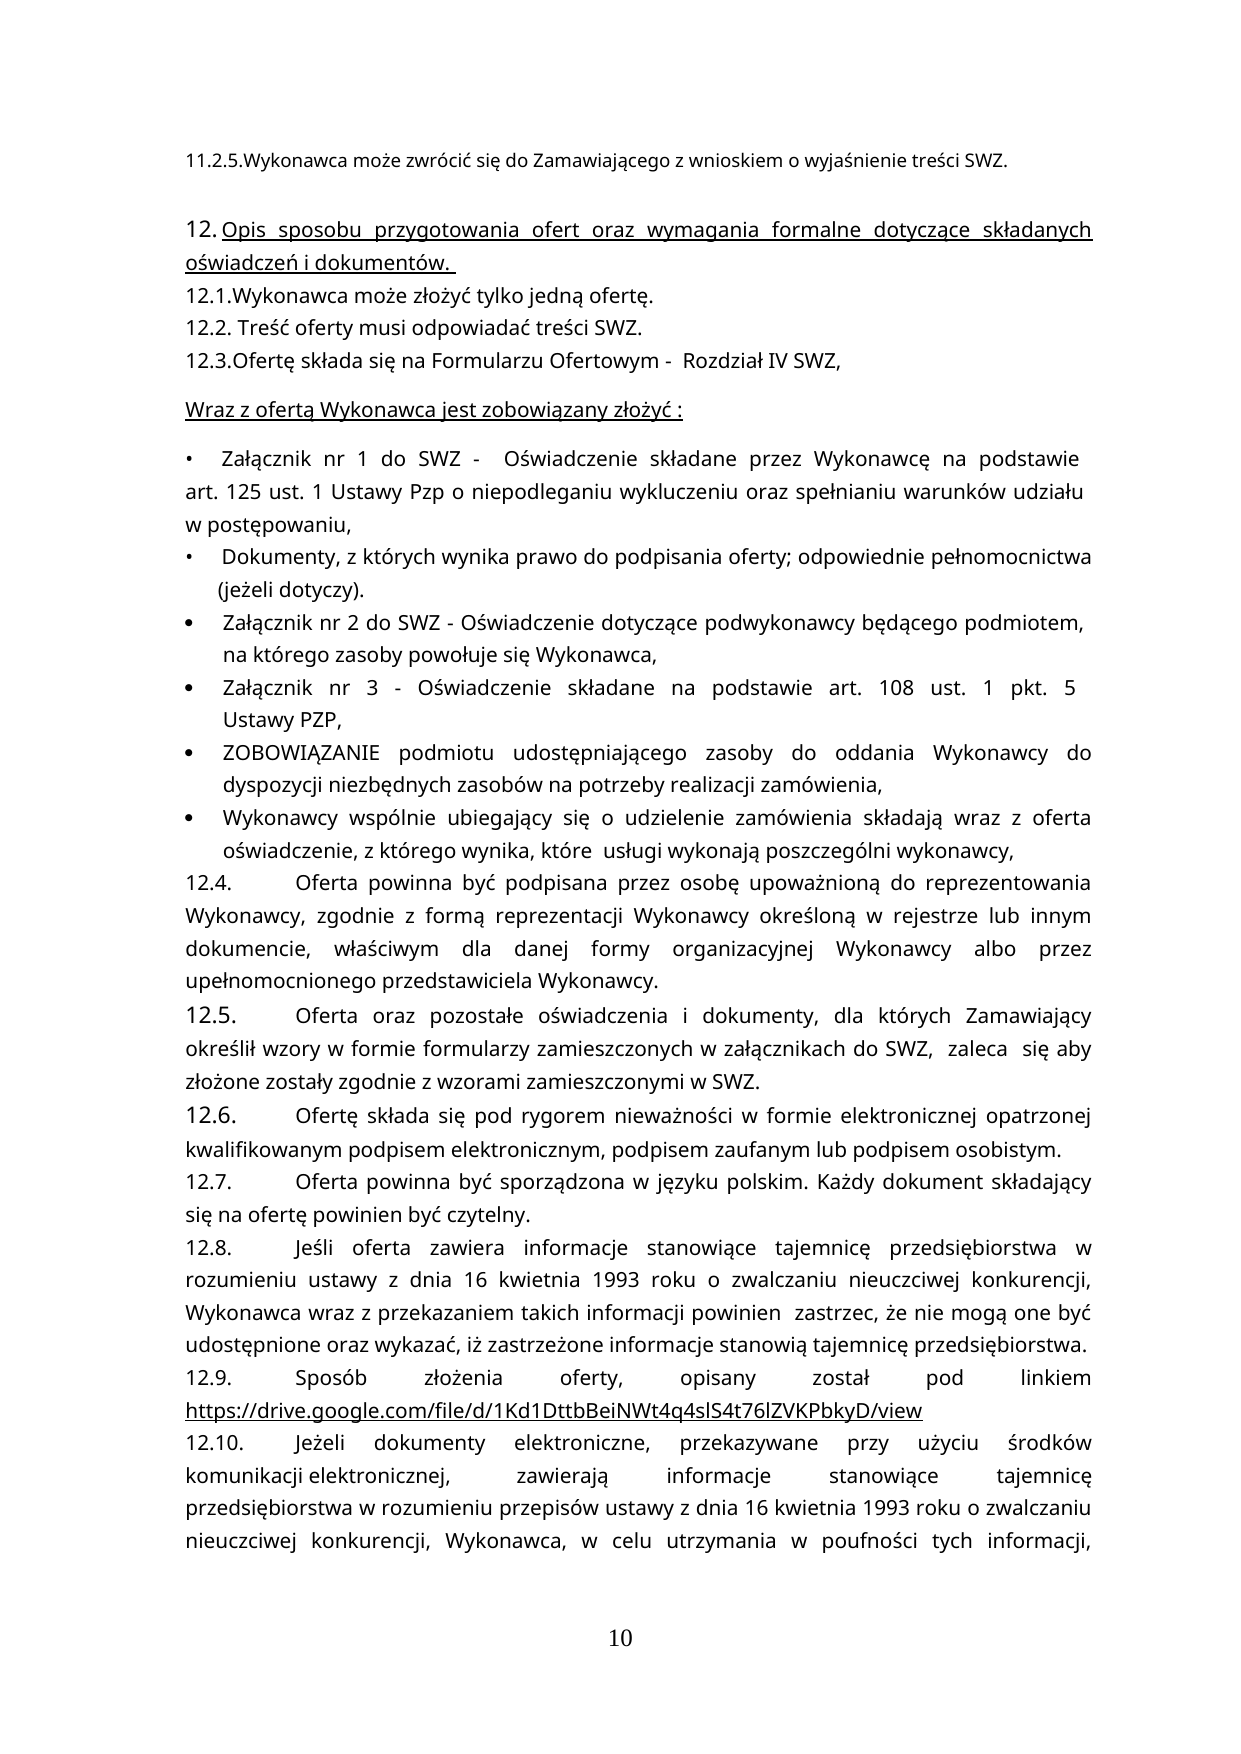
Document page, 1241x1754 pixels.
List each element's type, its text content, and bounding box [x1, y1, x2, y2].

text • Załącznik nr 1 do SWZ - Oświadczenie składane przez Wykonawcę na podstawie art. 125 ust. 1 Ustawy Pzp o niepodleganiu wykluczeniu oraz spełnianiu warunków udziału w postępowaniu, [185, 444, 1093, 538]
text 12. Opis sposobu przygotowania ofert oraz wymagania formalne dotyczące składanych oświadczeń i dokumentów. [185, 213, 1093, 277]
text 12.7. Oferta powinna być sporządzona w języku polskim. Każdy dokument składający się na ofertę powinien być czytelny. [185, 1167, 1093, 1228]
text 11.2.5.Wykonawca może zwrócić się do Zamawiającego z wnioskiem o wyjaśnienie treści SWZ. [185, 148, 1093, 173]
text 12.6. Ofertę składa się pod rygorem nieważności w formie elektronicznej opatrzonej kwalifikowanym podpisem elektronicznym, podpisem zaufanym lub podpisem osobistym. [185, 1099, 1093, 1163]
list Załącznik nr 2 do SWZ - Oświadczenie dotyczące podwykonawcy będącego podmiotem, na którego zasoby powołuje się Wykonawca, [185, 608, 1093, 669]
text • Dokumenty, z których wynika prawo do podpisania oferty; odpowiednie pełnomocnictwa (jeżeli dotyczy). [185, 542, 1093, 603]
text 12.4. Oferta powinna być podpisana przez osobę upoważnioną do reprezentowania Wykonawcy, zgodnie z formą reprezentacji Wykonawcy określoną w rejestrze lub innym dokumencie, właściwym dla danej formy organizacyjnej Wykonawcy albo przez upełnomocnionego przedstawiciela Wykonawcy. [185, 868, 1093, 995]
text 12.9. Sposób złożenia oferty, opisany został pod linkiem https://drive.google.com/file/d/1Kd1DttbBeiNWt4q4slS4t76lZVKPbkyD/view [185, 1363, 1093, 1424]
list Załącznik nr 3 - Oświadczenie składane na podstawie art. 108 ust. 1 pkt. 5 Ustawy PZP, [185, 673, 1093, 734]
text Wraz z ofertą Wykonawca jest zobowiązany złożyć : [185, 395, 1093, 424]
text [185, 1428, 1093, 1554]
text 12.1.Wykonawca może złożyć tylko jedną ofertę. [185, 281, 1093, 309]
text 12.8. Jeśli oferta zawiera informacje stanowiące tajemnicę przedsiębiorstwa w rozumieniu ustawy z dnia 16 kwietnia 1993 roku o zwalczaniu nieuczciwej konkurencji, Wykonawca wraz z przekazaniem takich informacji powinien zastrzec, że nie mogą one być udostępnione oraz wykazać, iż zastrzeżone informacje stanowią tajemnicę przedsiębiorstwa. [185, 1233, 1093, 1359]
text 12.2. Treść oferty musi odpowiadać treści SWZ. [185, 313, 1093, 342]
list Wykonawcy wspólnie ubiegający się o udzielenie zamówienia składają wraz z oferta oświadczenie, z którego wynika, które usługi wykonają poszczególni wykonawcy, [185, 803, 1093, 864]
text 12.3.Ofertę składa się na Formularzu Ofertowym - Rozdział IV SWZ, [185, 346, 1093, 374]
list ZOBOWIĄZANIE podmiotu udostępniającego zasoby do oddania Wykonawcy do dyspozycji niezbędnych zasobów na potrzeby realizacji zamówienia, [185, 738, 1093, 799]
text 12.5. Oferta oraz pozostałe oświadczenia i dokumenty, dla których Zamawiający określił wzory w formie formularzy zamieszczonych w załącznikach do SWZ, zaleca się aby złożone zostały zgodnie z wzorami zamieszczonymi w SWZ. [185, 999, 1093, 1095]
